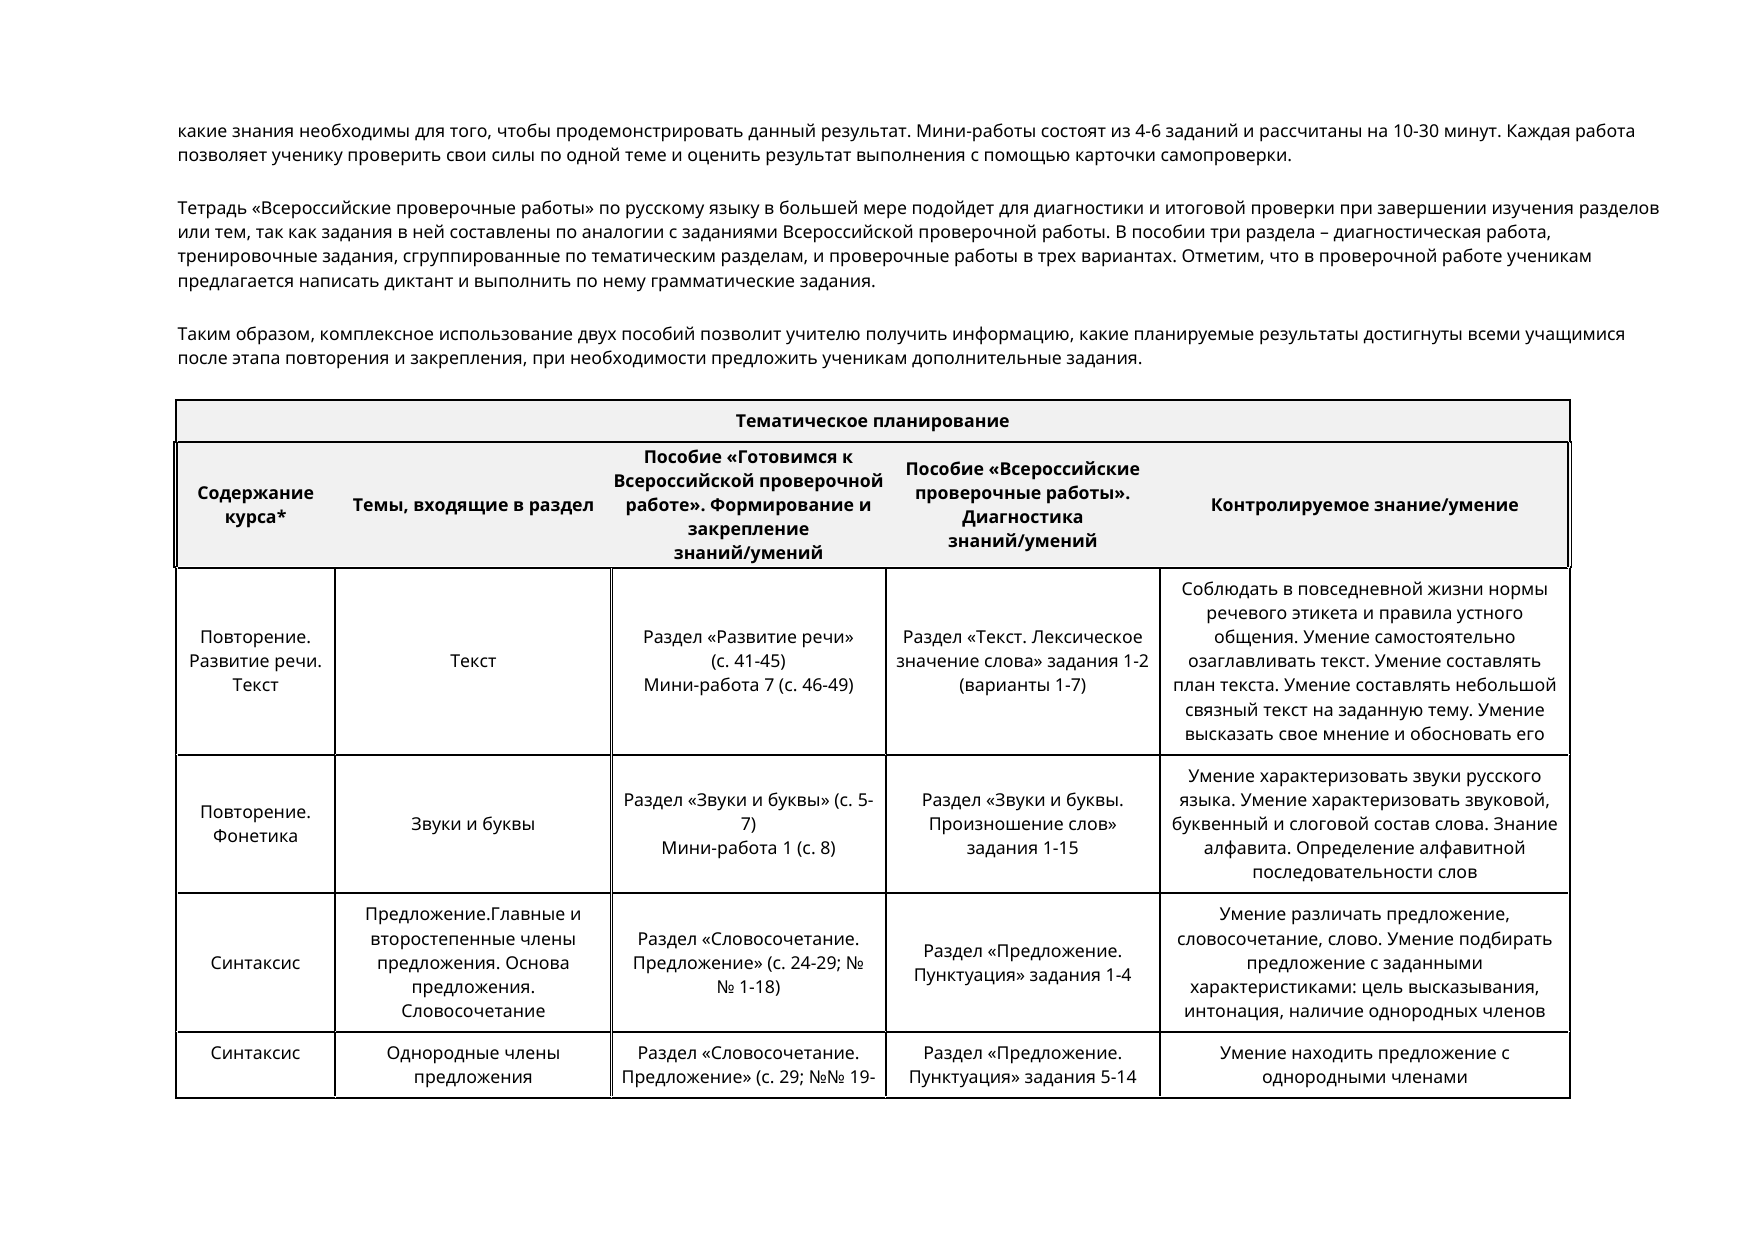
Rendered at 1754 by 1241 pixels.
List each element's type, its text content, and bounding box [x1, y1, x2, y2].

table_cell Умение различать предложение, словосочетание, слово. Умение подбирать предложение с заданными характеристиками: цель высказывания, интонация, наличие однородных членов [1161, 892, 1569, 1031]
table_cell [885, 1033, 1160, 1097]
table_cell Пособие «Готовимся к Всероссийской проверочной работе». Формирование и закрепление знаний/умений [611, 443, 885, 566]
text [177, 118, 1665, 166]
table_cell Предложение.Главные и второстепенные члены предложения. Основа предложения. Словосочетание [336, 894, 610, 1031]
table_cell Раздел «Развитие речи» (с. 41-45) Мини-работа 7 (с. 46-49) [613, 569, 885, 753]
table_cell Темы, входящие в раздел [335, 443, 611, 566]
table_cell Умение характеризовать звуки русского языка. Умение характеризовать звуковой, буквенный и слоговой состав слова. Знание алфавита. Определение алфавитной последовательности слов [1161, 754, 1569, 892]
table_cell Соблюдать в повседневной жизни нормы речевого этикета и правила устного общения. Умение самостоятельно озаглавливать текст. Умение составлять план текста. Умение составлять небольшой связный текст на заданную тему. Умение высказать свое мнение и обосновать его [1160, 566, 1570, 753]
table_cell Синтаксис [177, 894, 334, 1031]
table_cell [1160, 1031, 1569, 1097]
text Таким образом, комплексное использование двух пособий позволит учителю получить информацию, какие планируемые результаты достигнуты всеми учащимися после этапа повторения и закрепления, при необходимости предложить ученикам дополнительные задания. [177, 321, 1665, 370]
table_cell Раздел «Текст. Лексическое значение слова» задания 1-2 (варианты 1-7) [887, 569, 1159, 753]
table_cell Повторение. Развитие речи. Текст [177, 569, 334, 753]
table_cell Контролируемое знание/умение [1160, 443, 1567, 566]
text Тетрадь «Всероссийские проверочные работы» по русскому языку в большей мере подойдет для диагностики и итоговой проверки при завершении изучения разделов или тем, так как задания в ней составлены по аналогии с заданиями Всероссийской проверочной работы. В пособии три раздела – диагностическая работа, тренировочные задания, сгруппированные по тематическим разделам, и проверочные работы в трех вариантах. Отметим, что в проверочной работе ученикам предлагается написать диктант и выполнить по нему грамматические задания. [177, 196, 1665, 292]
table_cell Синтаксис [177, 1033, 335, 1097]
table_cell Повторение. Фонетика [177, 756, 334, 892]
table_cell Раздел «Звуки и буквы» (с. 5-7) Мини-работа 1 (с. 8) [613, 756, 885, 892]
table_cell Пособие «Всероссийские проверочные работы». Диагностика знаний/умений [885, 443, 1160, 566]
table_cell Раздел «Звуки и буквы. Произношение слов» задания 1-15 [887, 756, 1159, 892]
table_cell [611, 1033, 885, 1097]
table_cell Звуки и буквы [336, 756, 610, 892]
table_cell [335, 1033, 611, 1097]
table_cell Текст [336, 569, 610, 753]
table_header Тематическое планирование [177, 401, 1569, 441]
table_cell Раздел «Предложение. Пунктуация» задания 1-4 [887, 894, 1159, 1031]
table_cell Раздел «Словосочетание. Предложение» (с. 24-29; №№ 1-18) [613, 894, 885, 1031]
table_cell Содержание курса* [178, 443, 335, 566]
